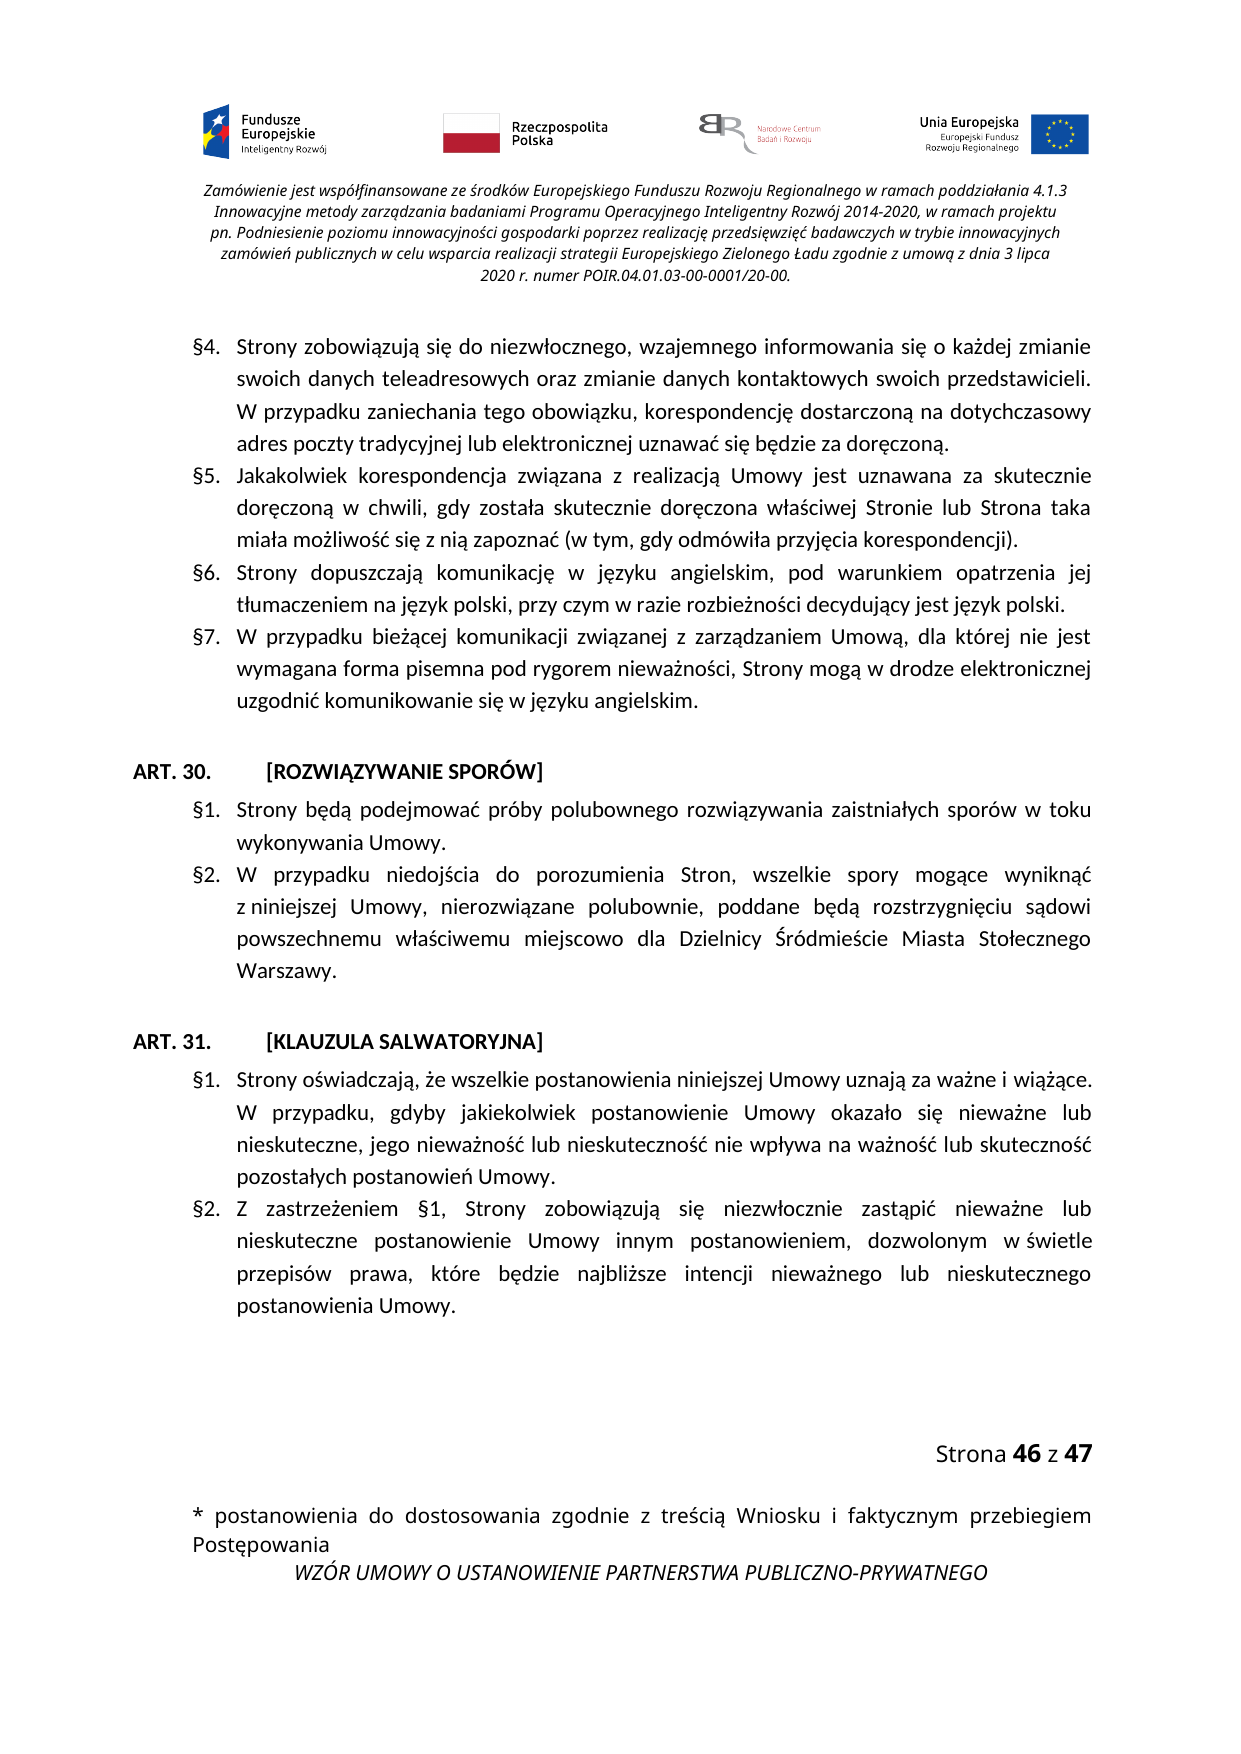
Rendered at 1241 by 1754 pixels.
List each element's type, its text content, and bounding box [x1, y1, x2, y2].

list Jakakolwiek korespondencja związana z realizacją Umowy jest uznawana za skutecznie doręczoną w chwili, gdy została skutecznie doręczona właściwej Stronie lub Strona taka miała możliwość się z nią zapoznać (w tym, gdy odmówiła przyjęcia korespondencji). [192, 461, 1093, 553]
subtitle [KLAUZULA SALWATORYJNA] [133, 1027, 1093, 1055]
subtitle [ROZWIĄZYWANIE SPORÓW] [133, 757, 1093, 785]
list Strony dopuszczają komunikację w języku angielskim, pod warunkiem opatrzenia jej tłumaczeniem na język polski, przy czym w razie rozbieżności decydujący jest język polski. [192, 558, 1093, 618]
picture [203, 104, 1089, 159]
list Z zastrzeżeniem §1, Strony zobowiązują się niezwłocznie zastąpić nieważne lub nieskuteczne postanowienie Umowy innym postanowieniem, dozwolonym w świetle przepisów prawa, które będzie najbliższe intencji nieważnego lub nieskutecznego postanowienia Umowy. [192, 1194, 1093, 1319]
list Strony oświadczają, że wszelkie postanowienia niniejszej Umowy uznają za ważne i wiążące. W przypadku, gdyby jakiekolwiek postanowienie Umowy okazało się nieważne lub nieskuteczne, jego nieważność lub nieskuteczność nie wpływa na ważność lub skuteczność pozostałych postanowień Umowy. [192, 1066, 1093, 1190]
list Strony będą podejmować próby polubownego rozwiązywania zaistniałych sporów w toku wykonywania Umowy. [192, 796, 1093, 856]
list Strony zobowiązują się do niezwłocznego, wzajemnego informowania się o każdej zmianie swoich danych teleadresowych oraz zmianie danych kontaktowych swoich przedstawicieli. W przypadku zaniechania tego obowiązku, korespondencję dostarczoną na dotychczasowy adres poczty tradycyjnej lub elektronicznej uznawać się będzie za doręczoną. [192, 332, 1093, 457]
list W przypadku bieżącej komunikacji związanej z zarządzaniem Umową, dla której nie jest wymagana forma pisemna pod rygorem nieważności, Strony mogą w drodze elektronicznej uzgodnić komunikowanie się w języku angielskim. [192, 622, 1093, 714]
list W przypadku niedojścia do porozumienia Stron, wszelkie spory mogące wyniknąć z niniejszej Umowy, nierozwiązane polubownie, poddane będą rozstrzygnięciu sądowi powszechnemu właściwemu miejscowo dla Dzielnicy Śródmieście Miasta Stołecznego Warszawy. [192, 860, 1093, 984]
